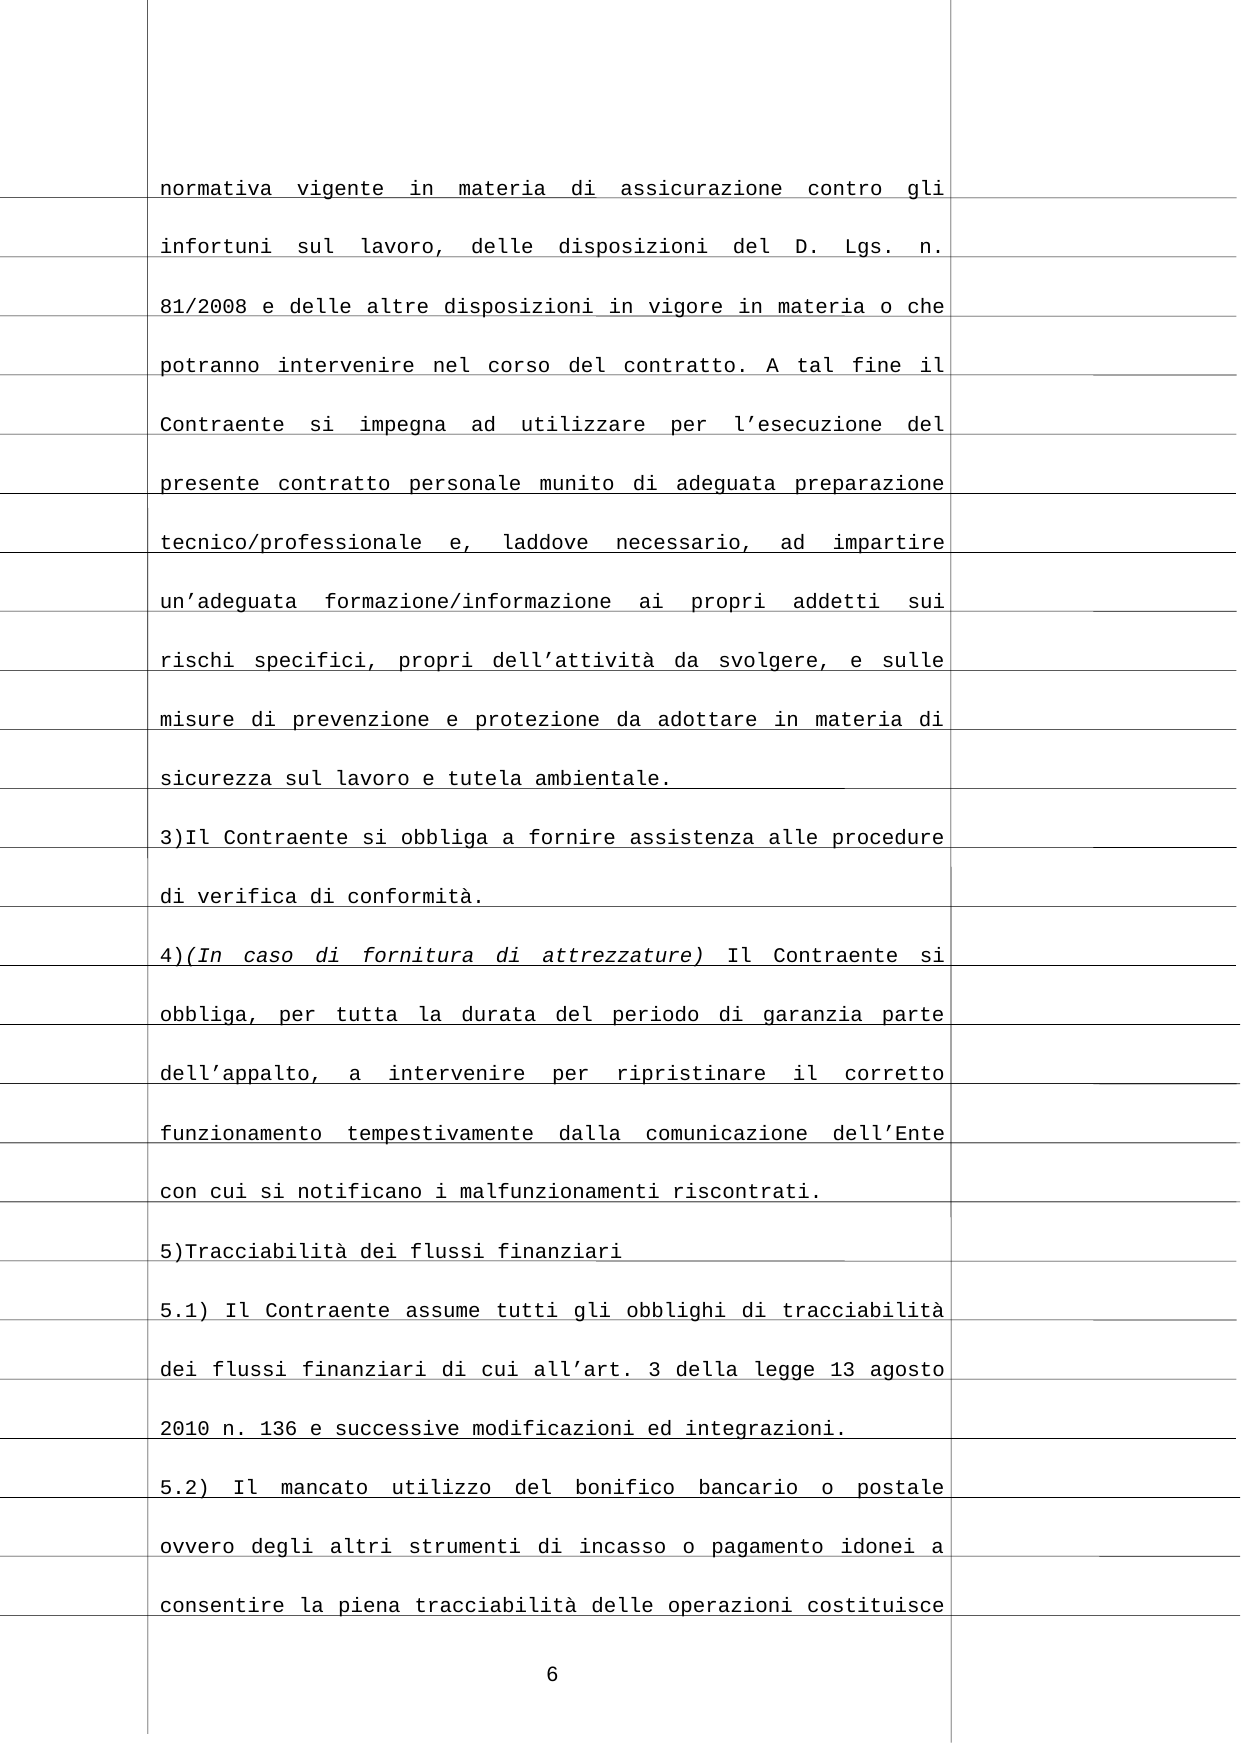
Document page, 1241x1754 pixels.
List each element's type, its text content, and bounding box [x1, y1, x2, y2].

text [159, 1447, 945, 1624]
text 3)Il Contraente si obbliga a fornire assistenza alle procedure di verifica di conformità. [159, 797, 945, 916]
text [159, 148, 945, 797]
text 5)Tracciabilità dei flussi finanziari [159, 1211, 945, 1270]
text 4)(In caso di fornitura di attrezzature) Il Contraente si obbliga, per tutta la durata del periodo di garanzia parte dell’appalto, a intervenire per ripristinare il corretto funzionamento tempestivamente dalla comunicazione dell’Ente con cui si notificano i malfunzionamenti riscontrati. [159, 916, 945, 1211]
text 5.1) Il Contraente assume tutti gli obblighi di tracciabilità dei flussi finanziari di cui all’art. 3 della legge 13 agosto 2010 n. 136 e successive modificazioni ed integrazioni. [159, 1270, 945, 1447]
